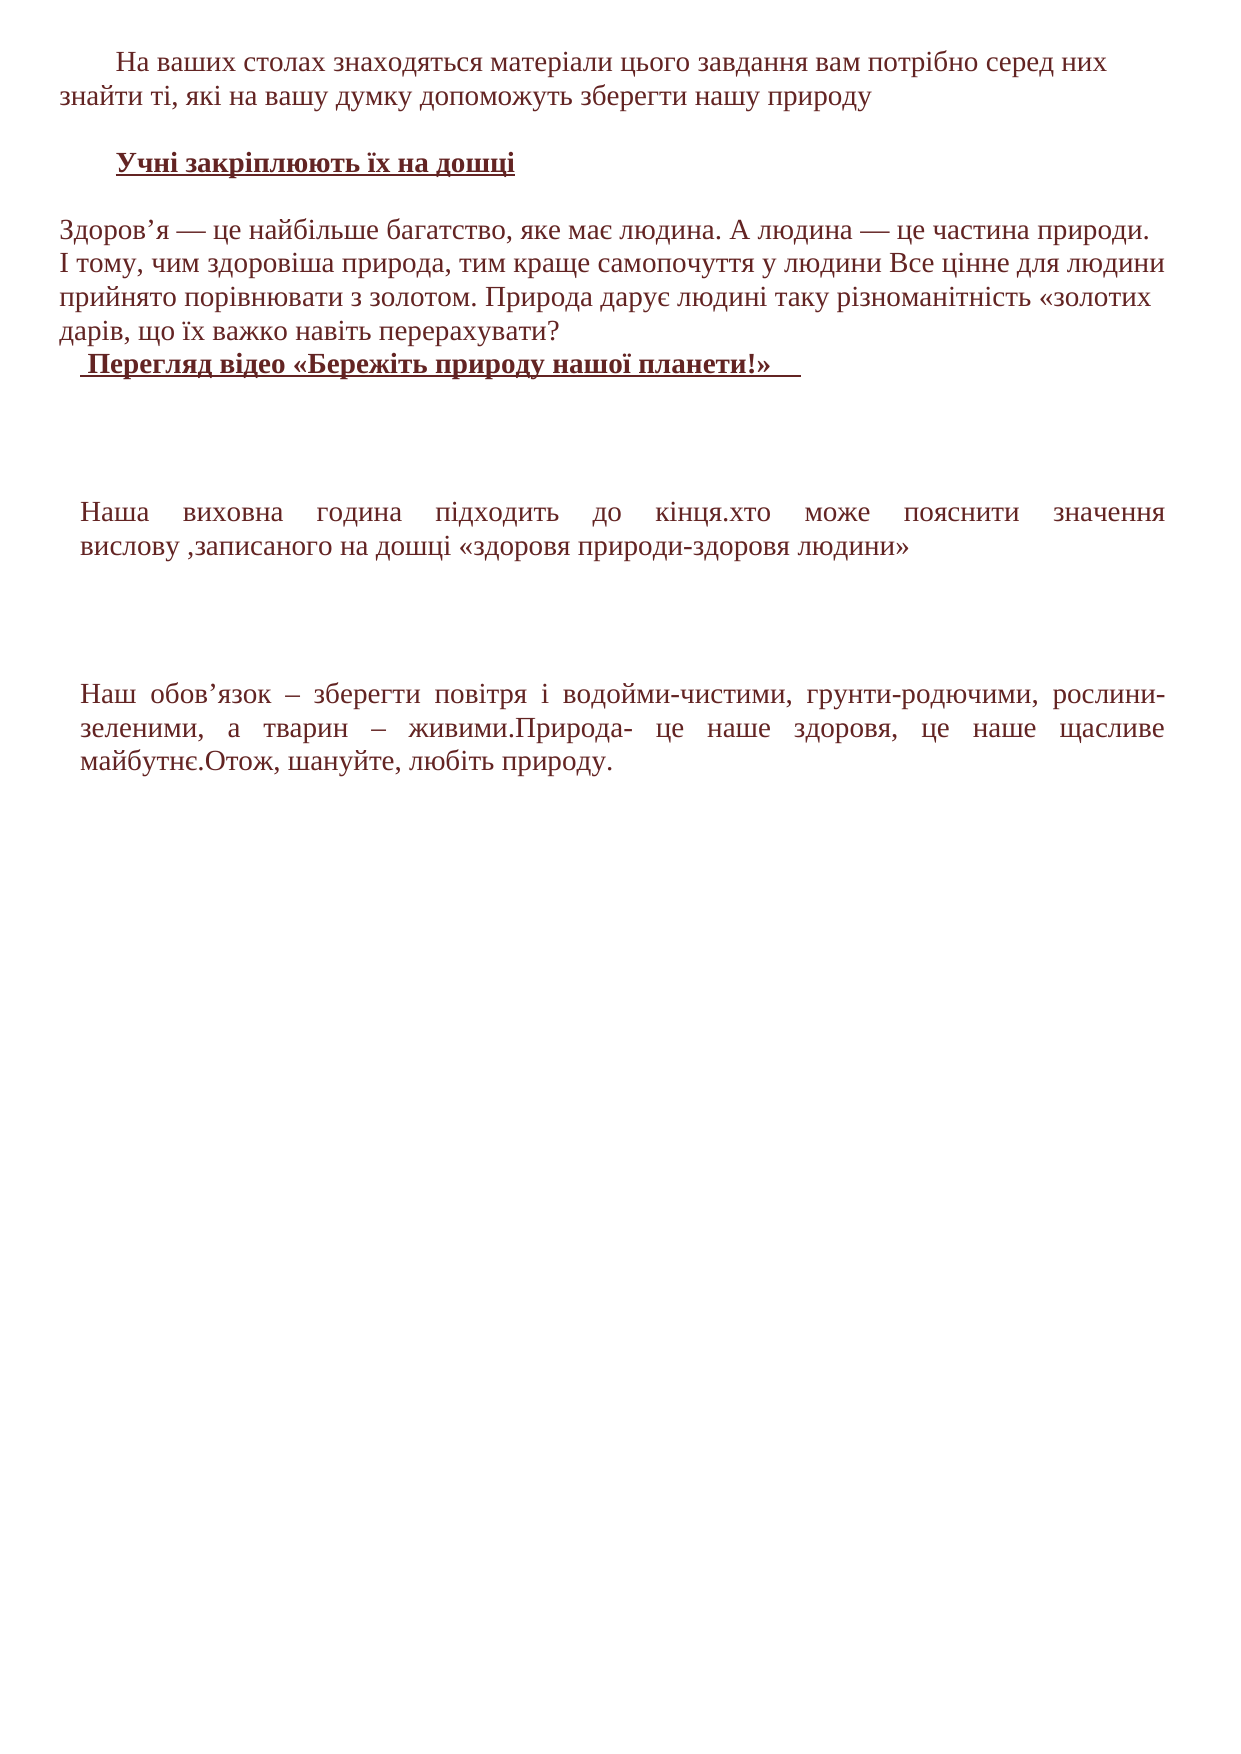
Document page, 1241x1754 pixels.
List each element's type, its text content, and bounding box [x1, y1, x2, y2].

text На ваших столах знаходяться матеріали цього завдання вам потрібно серед них знайти ті, які на вашу думку допоможуть зберегти нашу природу [59, 44, 1167, 111]
text Здоров’я — це найбільше багатство, яке має людина. А людина — це частина природи. І тому, чим здоровіша природа, тим краще самопочуття у людини Все цінне для людини прийнято порівнювати з золотом. Природа дарує людині таку різноманітність «золотих дарів, що їх важко навіть перерахувати? [59, 212, 1167, 346]
text Наша виховна година підходить до кінця.хто може пояснити значення вислову ,записаного на дошці «здоровя природи-здоровя людини» [80, 494, 1167, 562]
text Учні закріплюють їх на дошці [59, 145, 1167, 178]
text Перегляд відео «Бережіть природу нашої планети!» [80, 346, 1167, 380]
text Наш обов’язок – зберегти повітря і водойми-чистими, грунти-родючими, рослини-зеленими, а тварин – живими.Природа- це наше здоровя, це наше щасливе майбутнє.Отож, шануйте, любіть природу. [80, 676, 1167, 777]
